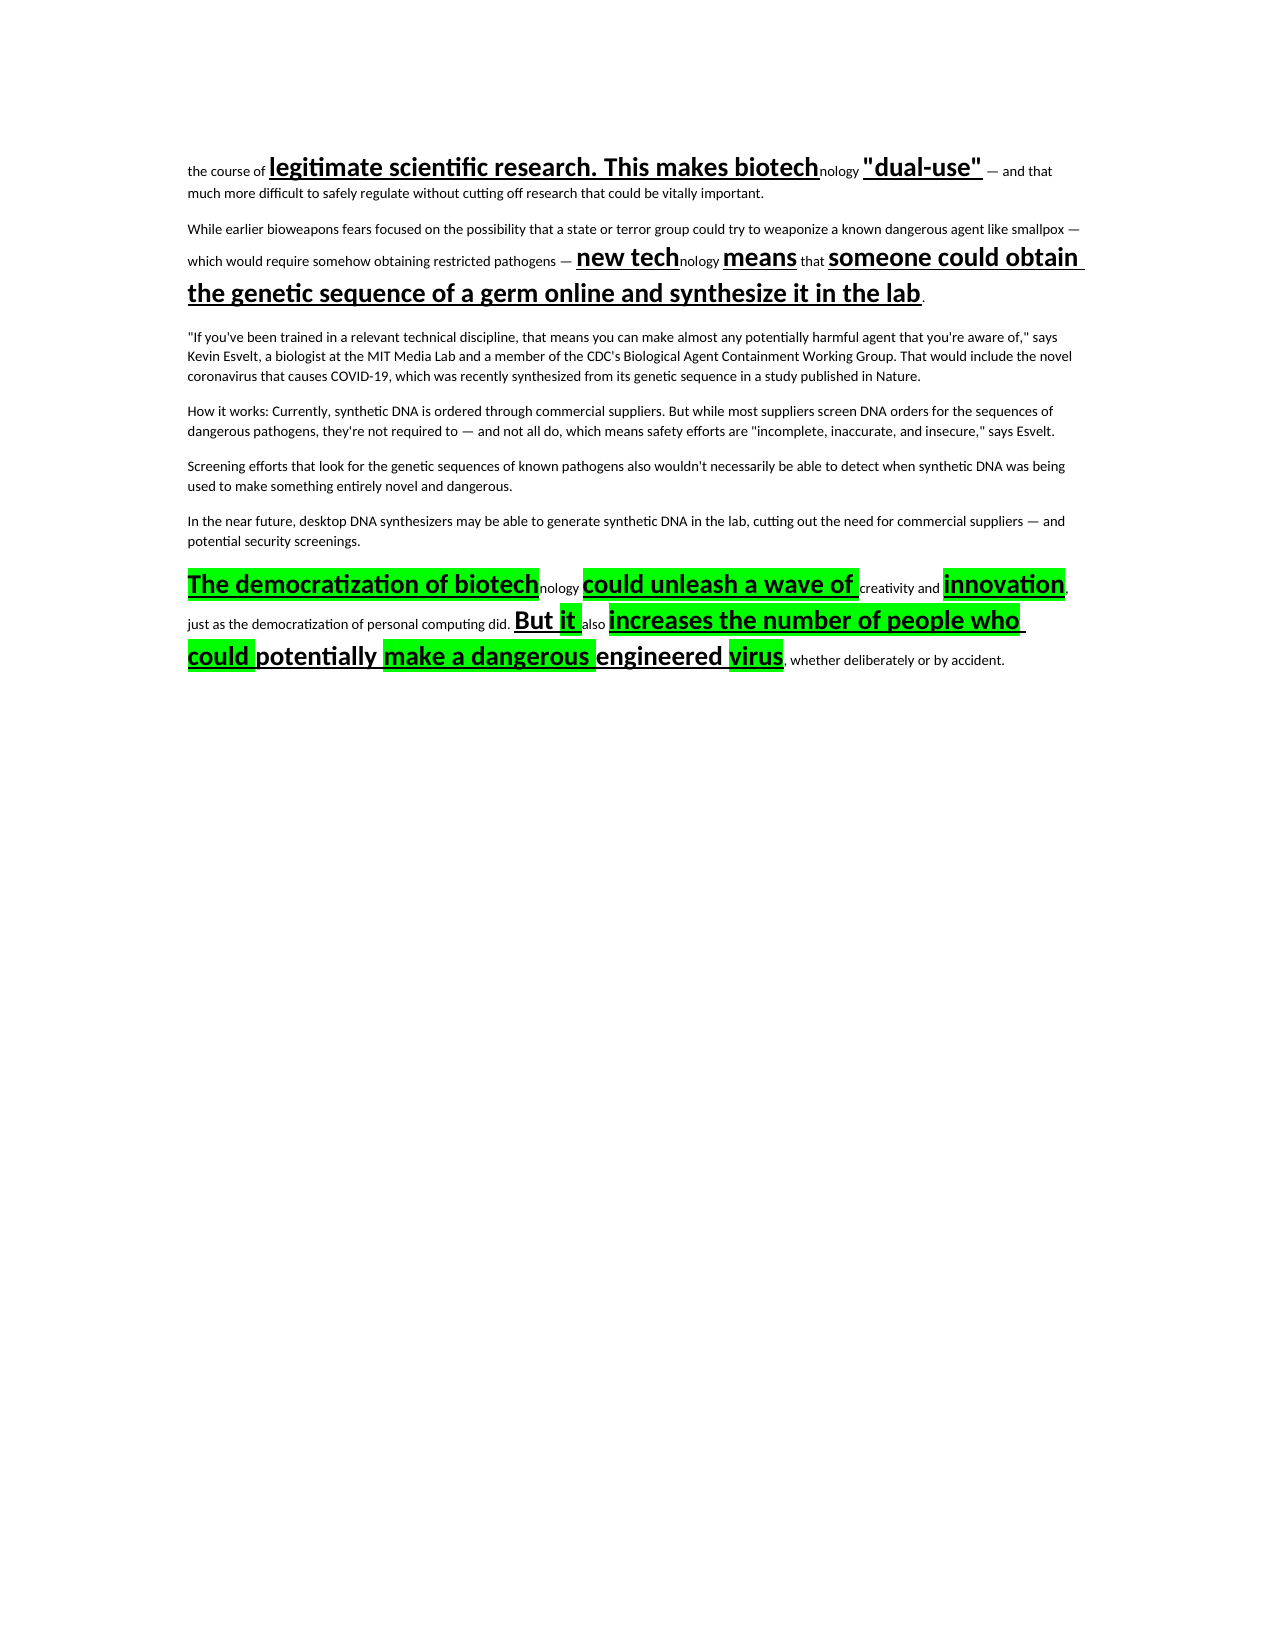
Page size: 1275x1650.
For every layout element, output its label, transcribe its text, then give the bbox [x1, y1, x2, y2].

text "If you've been trained in a relevant technical discipline, that means you can make almost any potentially harmful agent that you're aware of," says Kevin Esvelt, a biologist at the MIT Media Lab and a member of the CDC's Biological Agent Containment Working Group. That would include the novel coronavirus that causes COVID-19, which was recently synthesized from its genetic sequence in a study published in Nature. [187, 328, 1087, 385]
text While earlier bioweapons fears focused on the possibility that a state or terror group could try to weaponize a known dangerous agent like smallpox — which would require somehow obtaining restricted pathogens — new technology means that someone could obtain the genetic sequence of a germ online and synthesize it in the lab. [187, 220, 1087, 309]
text How it works: Currently, synthetic DNA is ordered through commercial suppliers. But while most suppliers screen DNA orders for the sequences of dangerous pathogens, they're not required to — and not all do, which means safety efforts are "incomplete, inaccurate, and insecure," says Esvelt. [187, 403, 1087, 440]
text In the near future, desktop DNA synthesizers may be able to generate synthetic DNA in the lab, cutting out the need for commercial suppliers — and potential security screenings. [187, 513, 1087, 550]
text The democratization of biotechnology could unleash a wave of creativity and innovation, just as the democratization of personal computing did. But it also increases the number of people who could potentially make a dangerous engineered virus, whether deliberately or by accident. [187, 568, 1087, 672]
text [187, 150, 1087, 202]
text Screening efforts that look for the genetic sequences of known pathogens also wouldn't necessarily be able to detect when synthetic DNA was being used to make something entirely novel and dangerous. [187, 458, 1087, 495]
